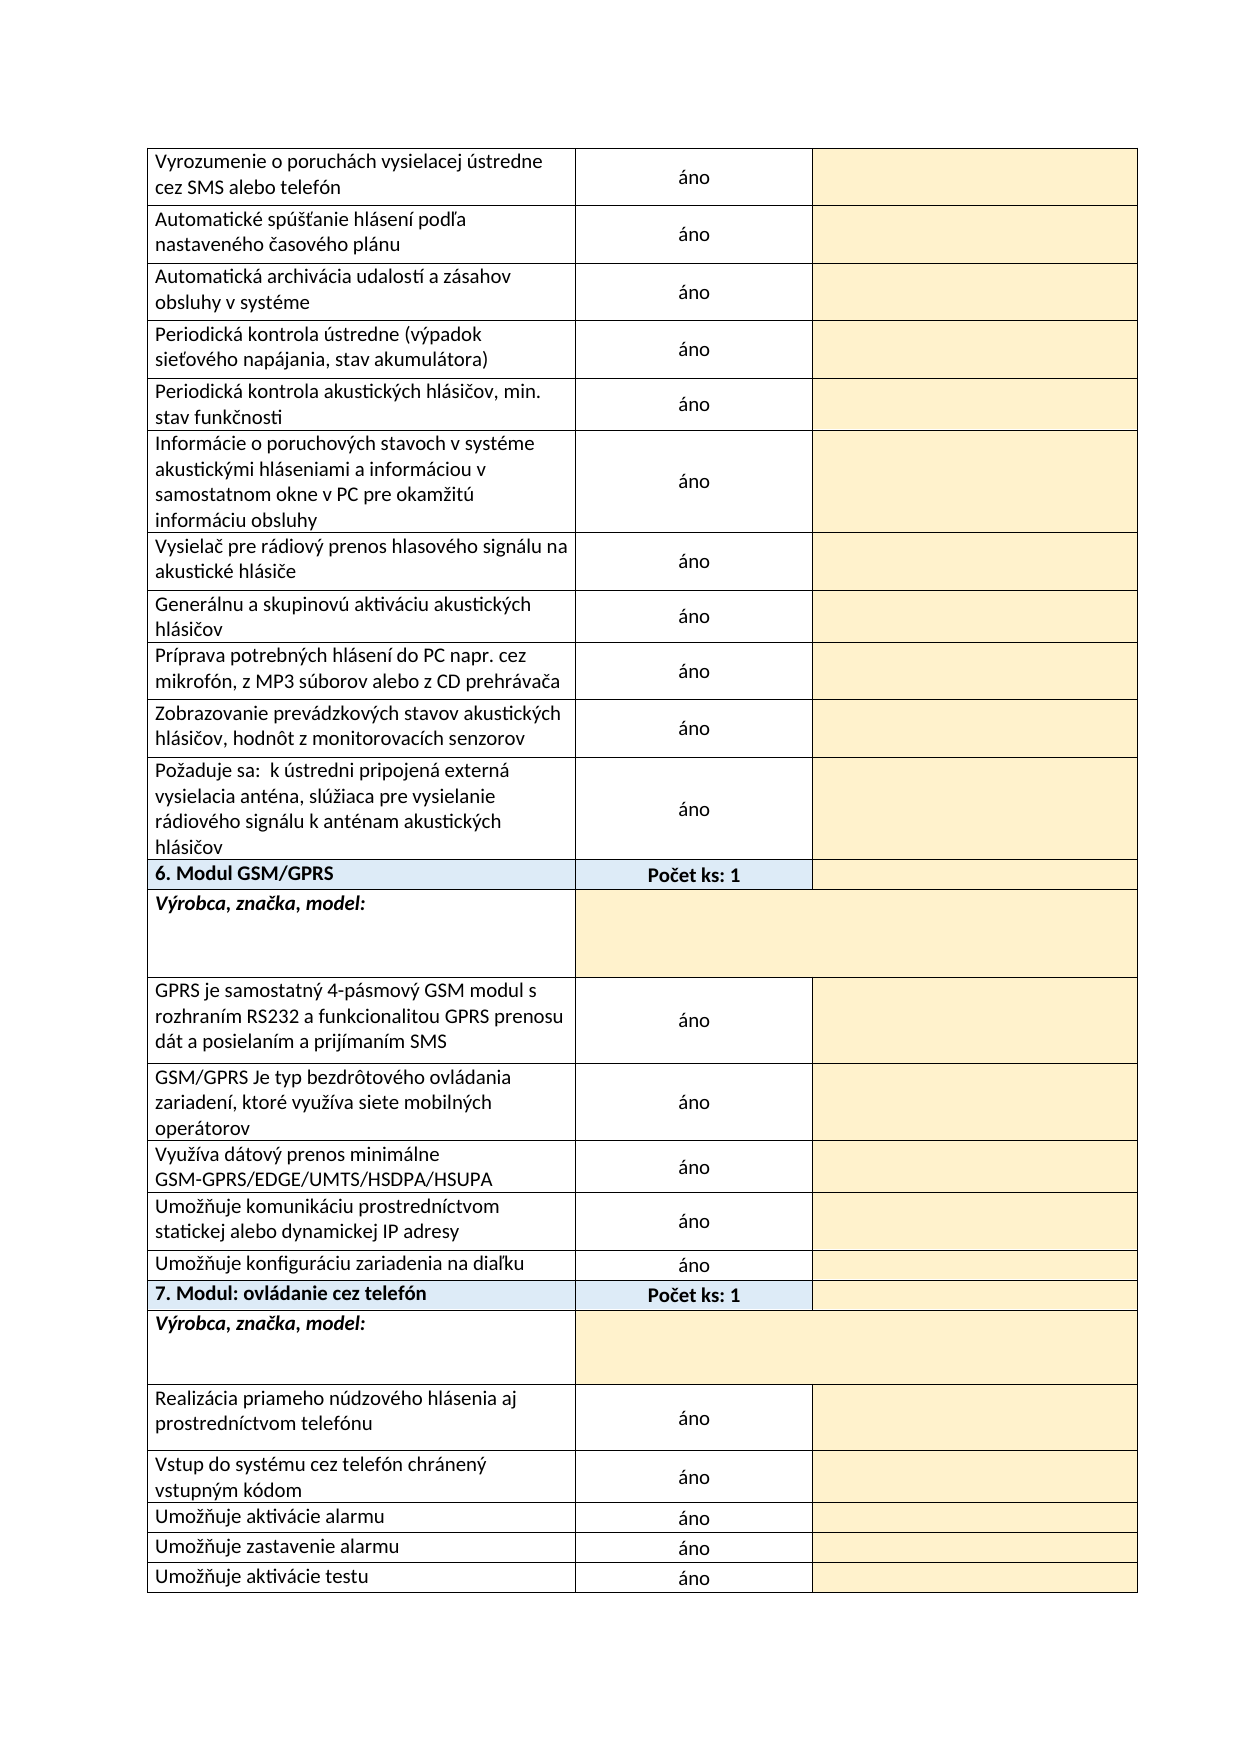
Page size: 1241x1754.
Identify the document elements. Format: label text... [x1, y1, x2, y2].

table_cell [813, 758, 1137, 859]
table_cell [813, 1385, 1137, 1450]
table_cell [813, 700, 1137, 757]
table_cell Príprava potrebných hlásení do PC napr. cez mikrofón, z MP3 súborov alebo z CD prehrávača [148, 643, 575, 699]
table_cell Umožňuje aktivácie testu [148, 1563, 575, 1592]
table_cell Generálnu a skupinovú aktiváciu akustických hlásičov [148, 591, 575, 642]
table_cell Využíva dátový prenos minimálne GSM-GPRS/EDGE/UMTS/HSDPA/HSUPA [148, 1141, 575, 1192]
table_cell áno [576, 758, 812, 859]
table_cell [576, 890, 1137, 977]
table_cell [813, 1193, 1137, 1249]
table_cell Automatická archivácia udalostí a zásahov obsluhy v systéme [148, 264, 575, 320]
table_cell [813, 860, 1137, 889]
table_cell Počet ks: 1 [576, 860, 812, 889]
table_cell áno [576, 533, 812, 590]
table_cell [813, 1141, 1137, 1192]
table_cell Výrobca, značka, model: [148, 890, 575, 977]
table_cell [813, 431, 1137, 532]
table_cell Umožňuje aktivácie alarmu [148, 1503, 575, 1532]
table_cell Vysielač pre rádiový prenos hlasového signálu na akustické hlásiče [148, 533, 575, 590]
table_cell Realizácia priameho núdzového hlásenia aj prostredníctvom telefónu [148, 1385, 575, 1450]
table_cell [813, 1563, 1137, 1592]
table_cell Periodická kontrola akustických hlásičov, min. stav funkčnosti [148, 379, 575, 429]
table_cell [813, 1064, 1137, 1140]
table_cell [813, 591, 1137, 642]
table_cell áno [576, 1193, 812, 1249]
table_cell Informácie o poruchových stavoch v systéme akustickými hláseniami a informáciou v samostatnom okne v PC pre okamžitú informáciu obsluhy [148, 431, 575, 532]
table_cell [813, 149, 1137, 205]
table_cell áno [576, 643, 812, 699]
table_cell Umožňuje konfiguráciu zariadenia na diaľku [148, 1251, 575, 1279]
table_cell áno [576, 591, 812, 642]
table_cell GPRS je samostatný 4-pásmový GSM modul s rozhraním RS232 a funkcionalitou GPRS prenosu dát a posielaním a prijímaním SMS [148, 978, 575, 1063]
table_cell [813, 1251, 1137, 1279]
table_cell áno [576, 1451, 812, 1502]
table_cell áno [576, 1141, 812, 1192]
table_cell Umožňuje komunikáciu prostredníctvom statickej alebo dynamickej IP adresy [148, 1193, 575, 1249]
table_cell Výrobca, značka, model: [148, 1311, 575, 1384]
table_cell áno [576, 264, 812, 320]
table_cell áno [576, 149, 812, 205]
table_cell áno [576, 1385, 812, 1450]
table_cell áno [576, 1503, 812, 1532]
table_cell [813, 379, 1137, 429]
table_cell Umožňuje zastavenie alarmu [148, 1533, 575, 1562]
table_cell GSM/GPRS Je typ bezdrôtového ovládania zariadení, ktoré využíva siete mobilných operátorov [148, 1064, 575, 1140]
table_cell [813, 206, 1137, 263]
table_cell áno [576, 431, 812, 532]
table_cell [576, 1311, 1137, 1384]
table_cell 7. Modul: ovládanie cez telefón [148, 1281, 575, 1309]
table_cell áno [576, 1533, 812, 1562]
table_cell Zobrazovanie prevádzkových stavov akustických hlásičov, hodnôt z monitorovacích senzorov [148, 700, 575, 757]
table_cell [813, 264, 1137, 320]
table_cell áno [576, 1563, 812, 1592]
table_cell áno [576, 321, 812, 378]
table_cell áno [576, 379, 812, 429]
table_cell áno [576, 1064, 812, 1140]
table_cell Periodická kontrola ústredne (výpadok sieťového napájania, stav akumulátora) [148, 321, 575, 378]
table_cell [813, 533, 1137, 590]
table_cell [813, 321, 1137, 378]
table_cell [813, 1533, 1137, 1562]
table_cell Požaduje sa: k ústredni pripojená externá vysielacia anténa, slúžiaca pre vysielanie rádiového signálu k anténam akustických hlásičov [148, 758, 575, 859]
table_cell Počet ks: 1 [576, 1281, 812, 1309]
table_cell 6. Modul GSM/GPRS [148, 860, 575, 889]
table_cell Vyrozumenie o poruchách vysielacej ústredne cez SMS alebo telefón [148, 149, 575, 205]
table_cell áno [576, 978, 812, 1063]
table_cell áno [576, 700, 812, 757]
table_cell Vstup do systému cez telefón chránený vstupným kódom [148, 1451, 575, 1502]
table_cell áno [576, 1251, 812, 1279]
table_cell Automatické spúšťanie hlásení podľa nastaveného časového plánu [148, 206, 575, 263]
table_cell [813, 1451, 1137, 1502]
table_cell áno [576, 206, 812, 263]
table_cell [813, 643, 1137, 699]
table_cell [813, 1503, 1137, 1532]
table_cell [813, 978, 1137, 1063]
table_cell [813, 1281, 1137, 1309]
